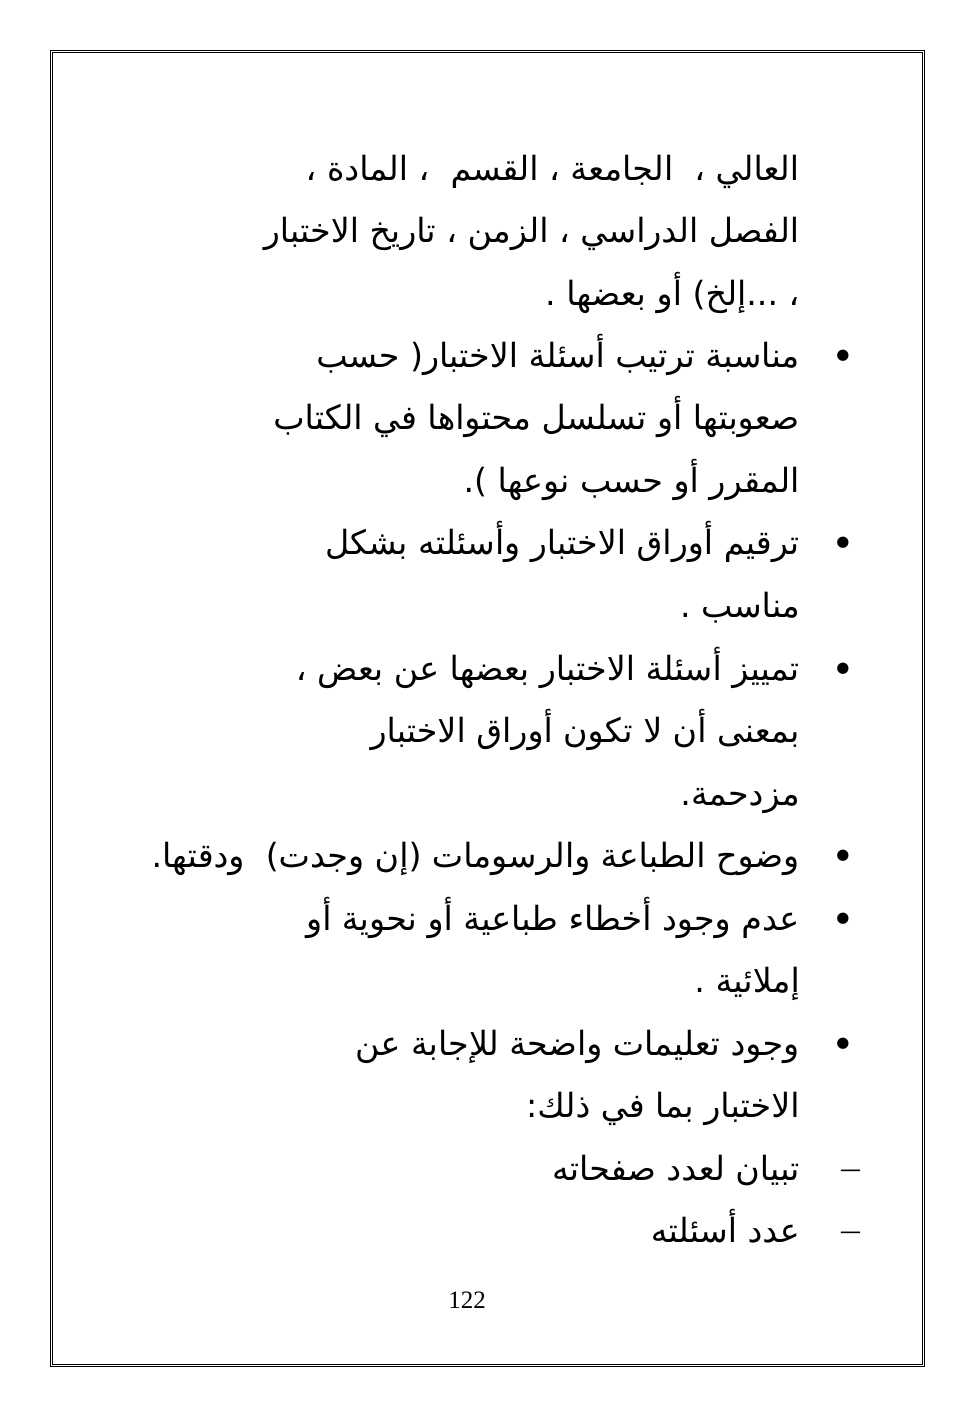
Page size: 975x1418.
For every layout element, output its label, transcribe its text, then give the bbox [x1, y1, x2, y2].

list تمييز أسئلة الاختبار بعضها عن بعض ، بمعنى أن لا تكون أوراق الاختبار مزدحمة. [259, 630, 837, 817]
list تبيان لعدد صفحاته [259, 1130, 837, 1192]
list عدد أسئلته [259, 1192, 837, 1255]
list وضوح الطباعة والرسومات (إن وجدت) ودقتها. [59, 817, 837, 880]
list ترقيم أوراق الاختبار وأسئلته بشكل مناسب . [259, 505, 837, 630]
list وجود تعليمات واضحة للإجابة عن الاختبار بما في ذلك: [259, 1005, 837, 1130]
list مناسبة ترتيب أسئلة الاختبار( حسب صعوبتها أو تسلسل محتواها في الكتاب المقرر أو حسب نوعها ). [259, 317, 837, 505]
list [259, 130, 837, 317]
list عدم وجود أخطاء طباعية أو نحوية أو إملائية . [259, 880, 837, 1005]
